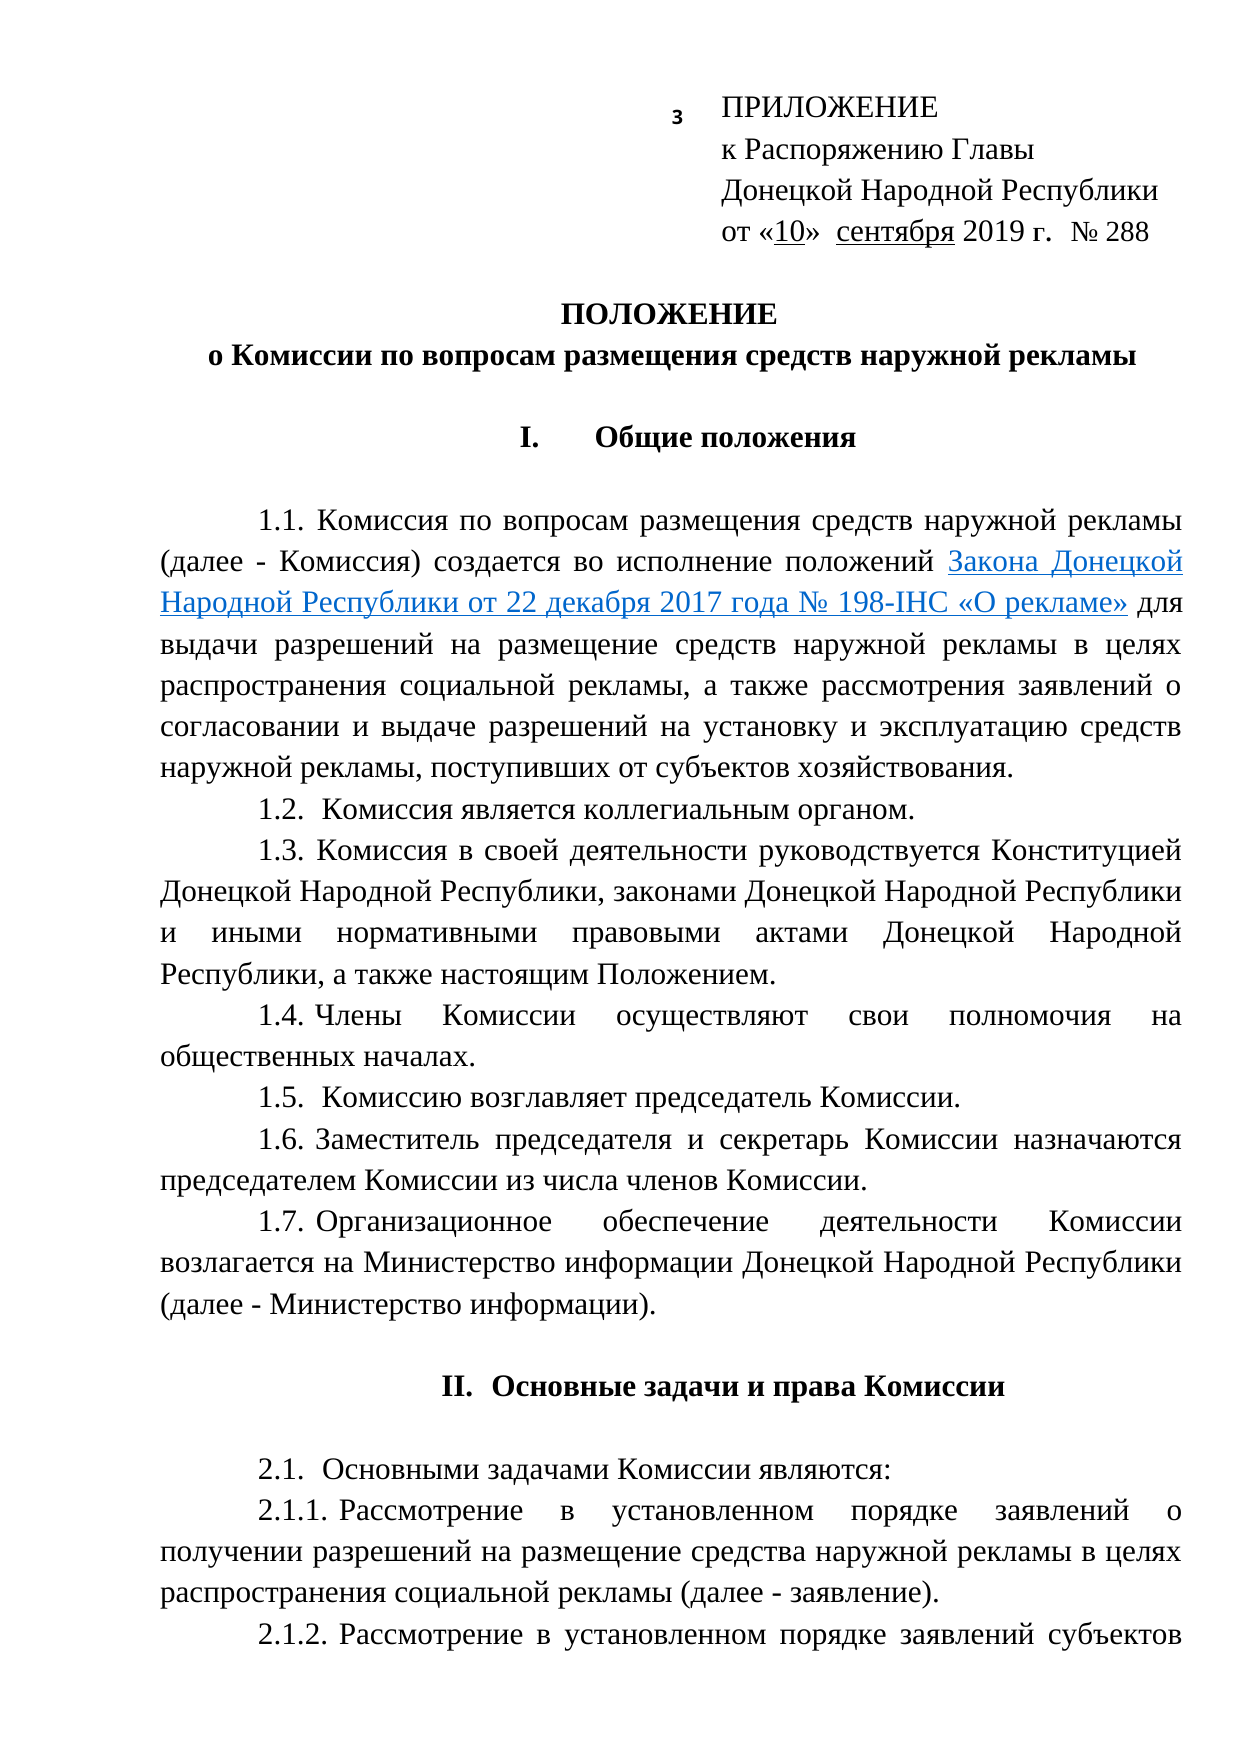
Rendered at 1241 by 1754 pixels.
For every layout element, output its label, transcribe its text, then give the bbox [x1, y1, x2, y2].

text от «10» сентября 2019 г. № 288 [721, 212, 1183, 248]
list Общие положения [197, 419, 1179, 454]
list Комиссия является коллегиальным органом. [160, 790, 1183, 826]
list Рассмотрение в установленном порядке заявлений о получении разрешений на размещение средства наружной рекламы в целях распространения социальной рекламы (далее - заявление). [160, 1491, 1183, 1609]
list Основные задачи и права Комиссии [441, 1367, 1183, 1403]
list Комиссия в своей деятельности руководствуется Конституцией Донецкой Народной Республики, законами Донецкой Народной Республики и иными нормативными правовыми актами Донецкой Народной Республики, а также настоящим Положением. [160, 831, 1183, 991]
list Комиссия по вопросам размещения средств наружной рекламы (далее - Комиссия) создается во исполнение положений Закона Донецкой Народной Республики от 22 декабря 2017 года № 198-IHC «О рекламе» для выдачи разрешений на размещение средств наружной рекламы в целях распространения социальной рекламы, а также рассмотрения заявлений о согласовании и выдаче разрешений на установку и эксплуатацию средств наружной рекламы, поступивших от субъектов хозяйствования. [160, 501, 1183, 784]
list Комиссию возглавляет председатель Комиссии. [160, 1079, 1183, 1114]
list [160, 1615, 1183, 1651]
text о Комиссии по вопросам размещения средств наружной рекламы [208, 336, 1183, 372]
list Заместитель председателя и секретарь Комиссии назначаются председателем Комиссии из числа членов Комиссии. [160, 1120, 1183, 1197]
list Основными задачами Комиссии являются: [160, 1450, 1183, 1486]
text ПОЛОЖЕНИЕ [160, 295, 1179, 331]
list Члены Комиссии осуществляют свои полномочия на общественных началах. [160, 996, 1183, 1073]
list Организационное обеспечение деятельности Комиссии возлагается на Министерство информации Донецкой Народной Республики (далее - Министерство информации). [160, 1202, 1183, 1321]
text ПРИЛОЖЕНИЕ [721, 89, 1183, 124]
text к Распоряжению Главы Донецкой Народной Республики [721, 130, 1183, 207]
